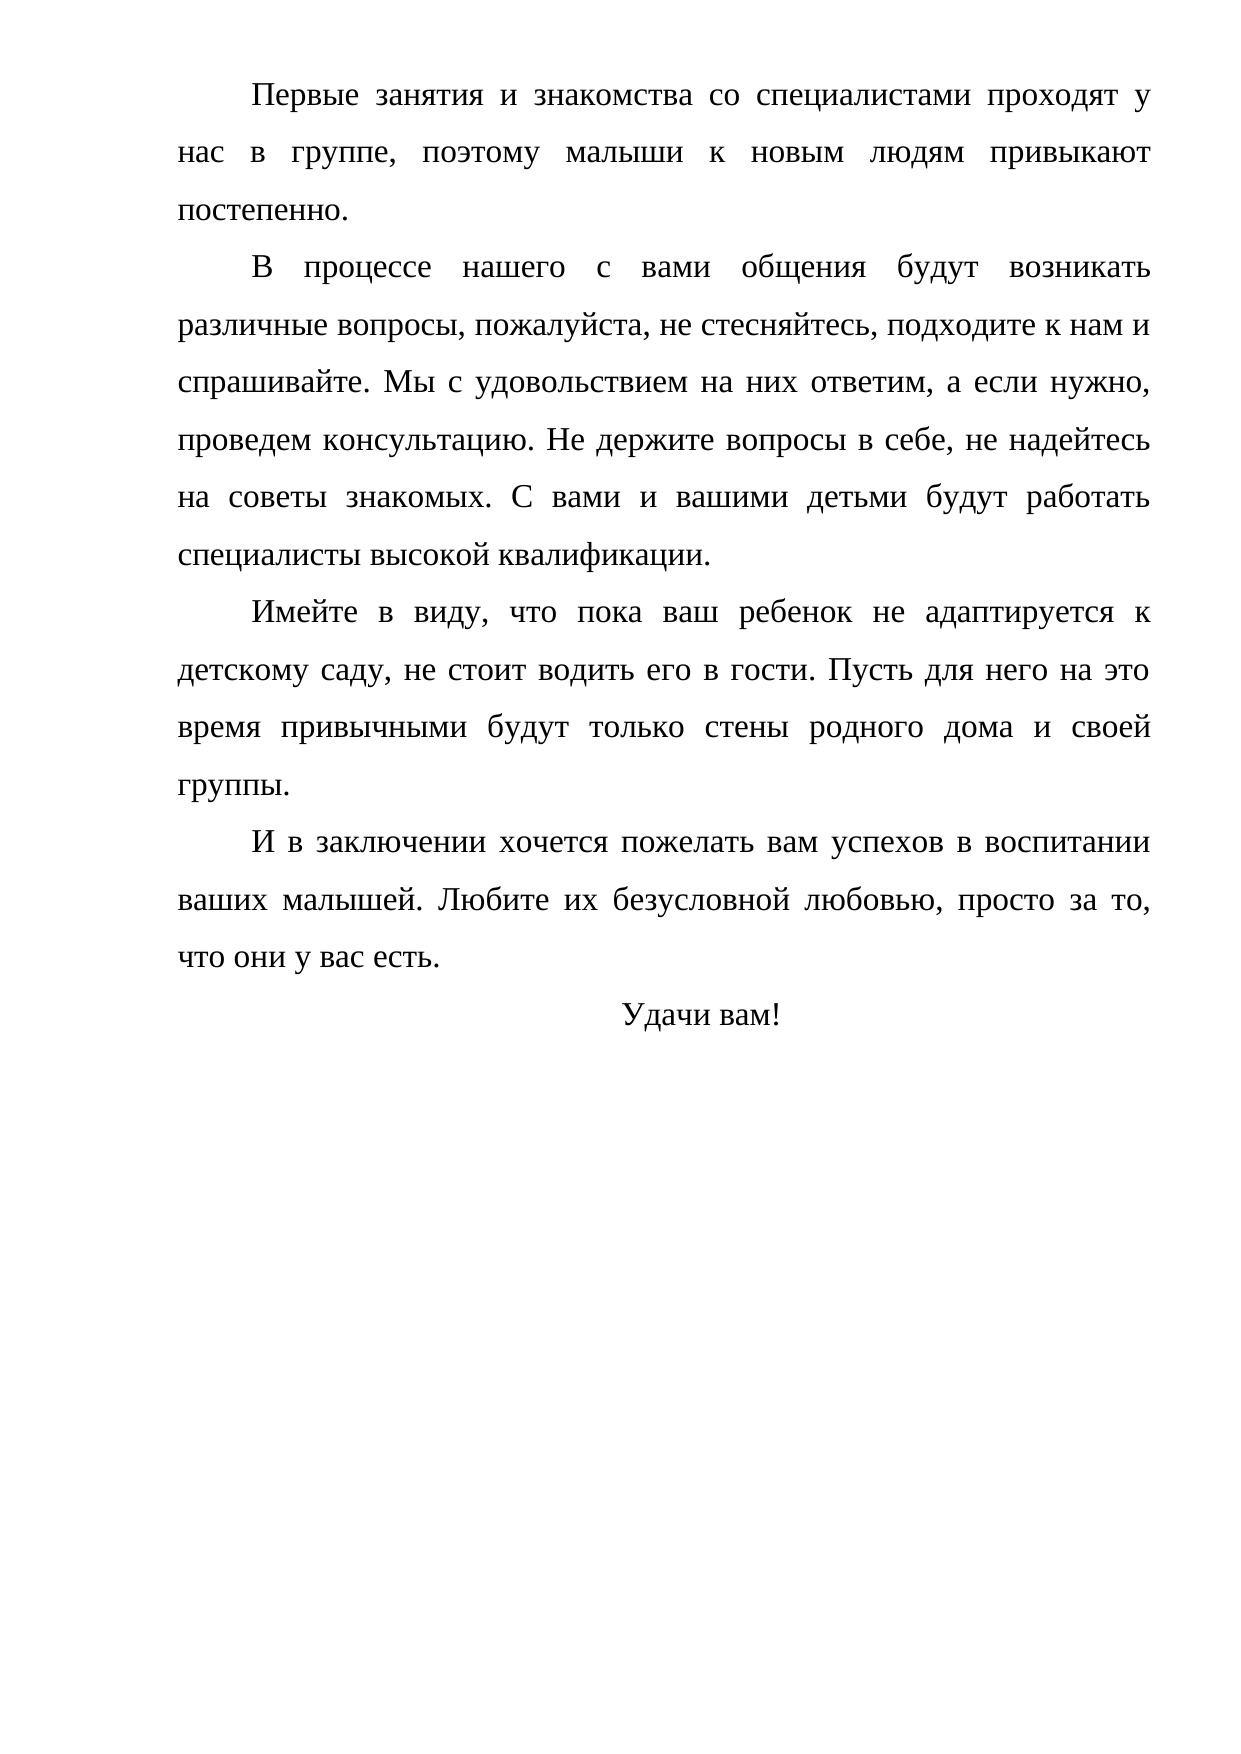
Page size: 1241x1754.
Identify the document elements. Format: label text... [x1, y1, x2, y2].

text И в заключении хочется пожелать вам успехов в воспитании ваших малышей. Любите их безусловной любовью, просто за то, что они у вас есть. [177, 821, 1152, 975]
text Первые занятия и знакомства со специалистами проходят у нас в группе, поэтому малыши к новым людям привыкают постепенно. [177, 74, 1152, 227]
text В процессе нашего с вами общения будут возникать различные вопросы, пожалуйста, не стесняйтесь, подходите к нам и спрашивайте. Мы с удовольствием на них ответим, а если нужно, проведем консультацию. Не держите вопросы в себе, не надейтесь на советы знакомых. С вами и вашими детьми будут работать специалисты высокой квалификации. [177, 246, 1152, 572]
text Имейте в виду, что пока ваш ребенок не адаптируется к детскому саду, не стоит водить его в гости. Пусть для него на это время привычными будут только стены родного дома и своей группы. [177, 591, 1152, 802]
text Удачи вам! [177, 994, 1152, 1032]
